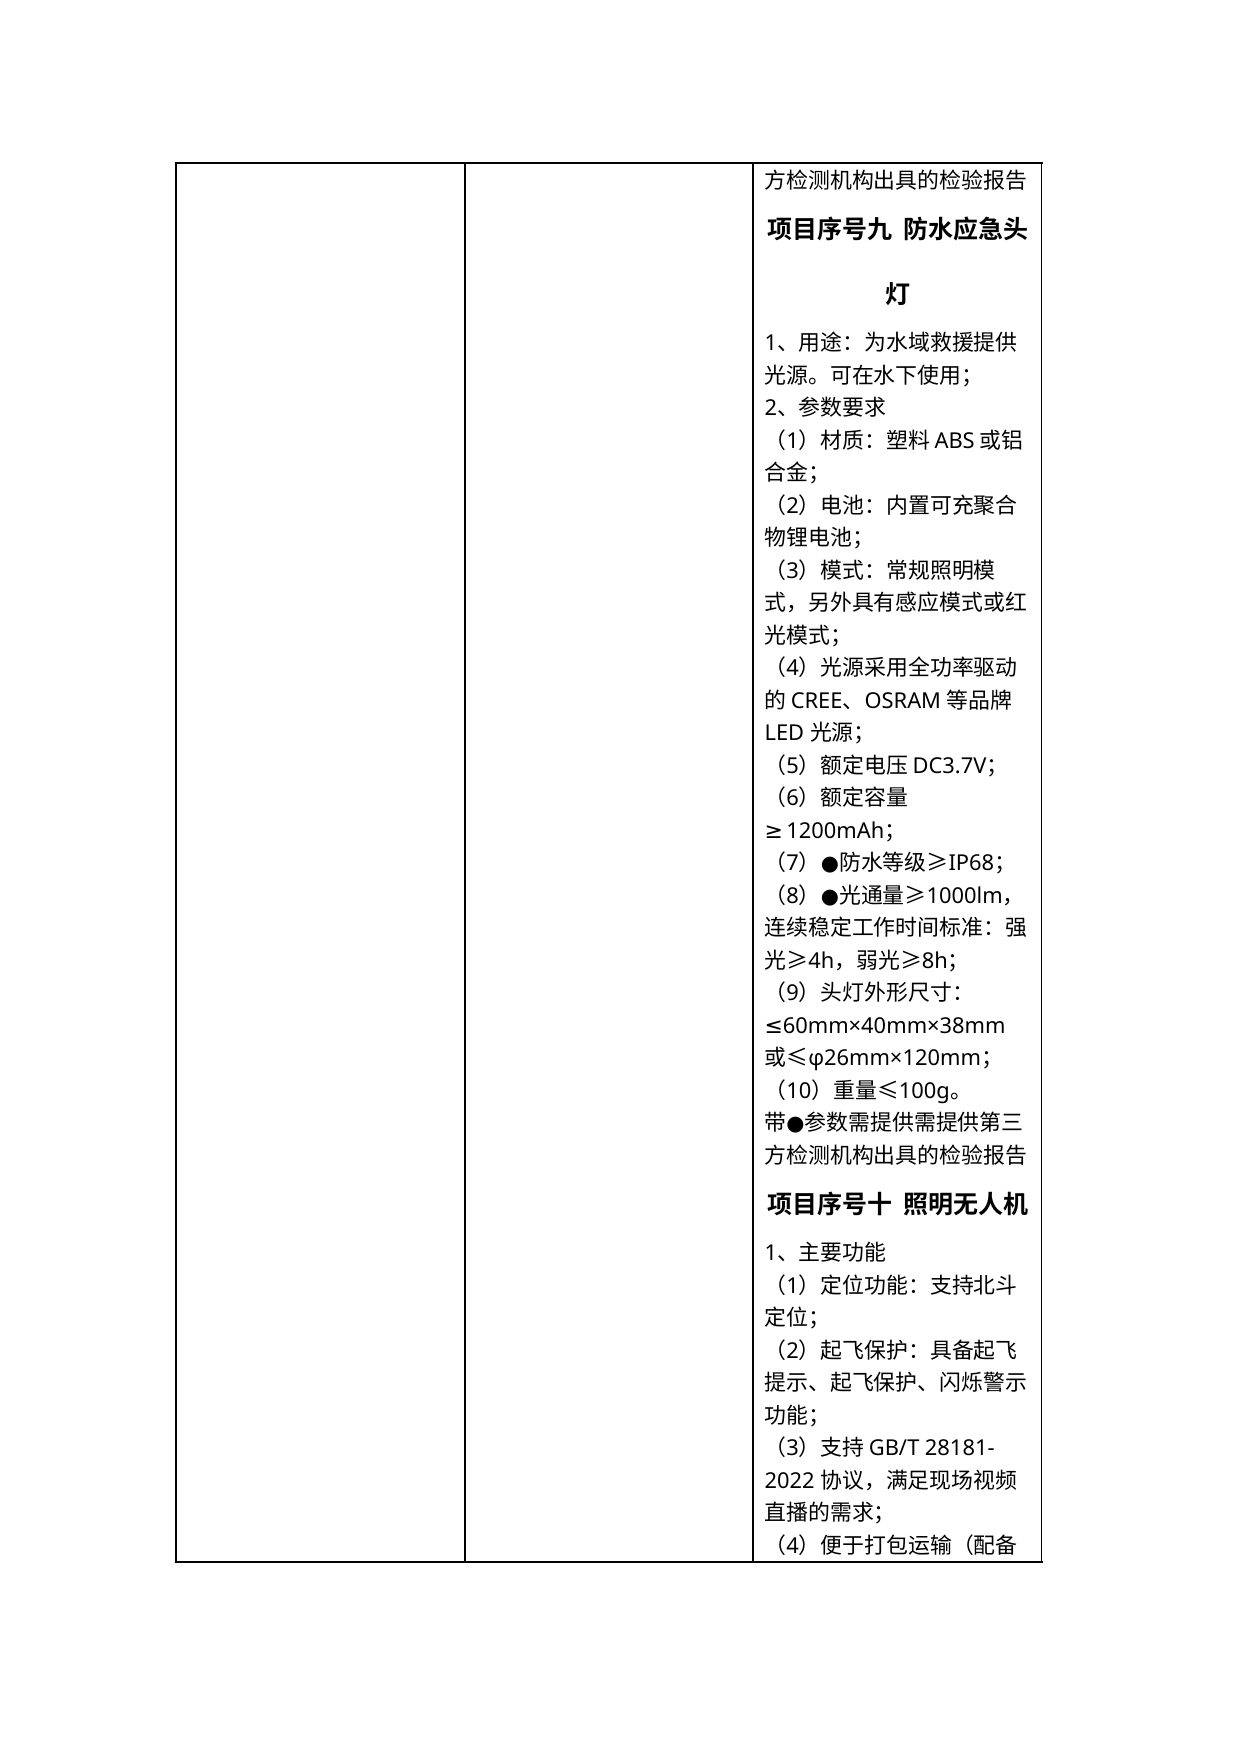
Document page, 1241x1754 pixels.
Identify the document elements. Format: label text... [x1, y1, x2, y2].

table_cell 1 [177, 164, 464, 1561]
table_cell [754, 164, 1041, 1561]
table_cell [466, 164, 752, 1561]
